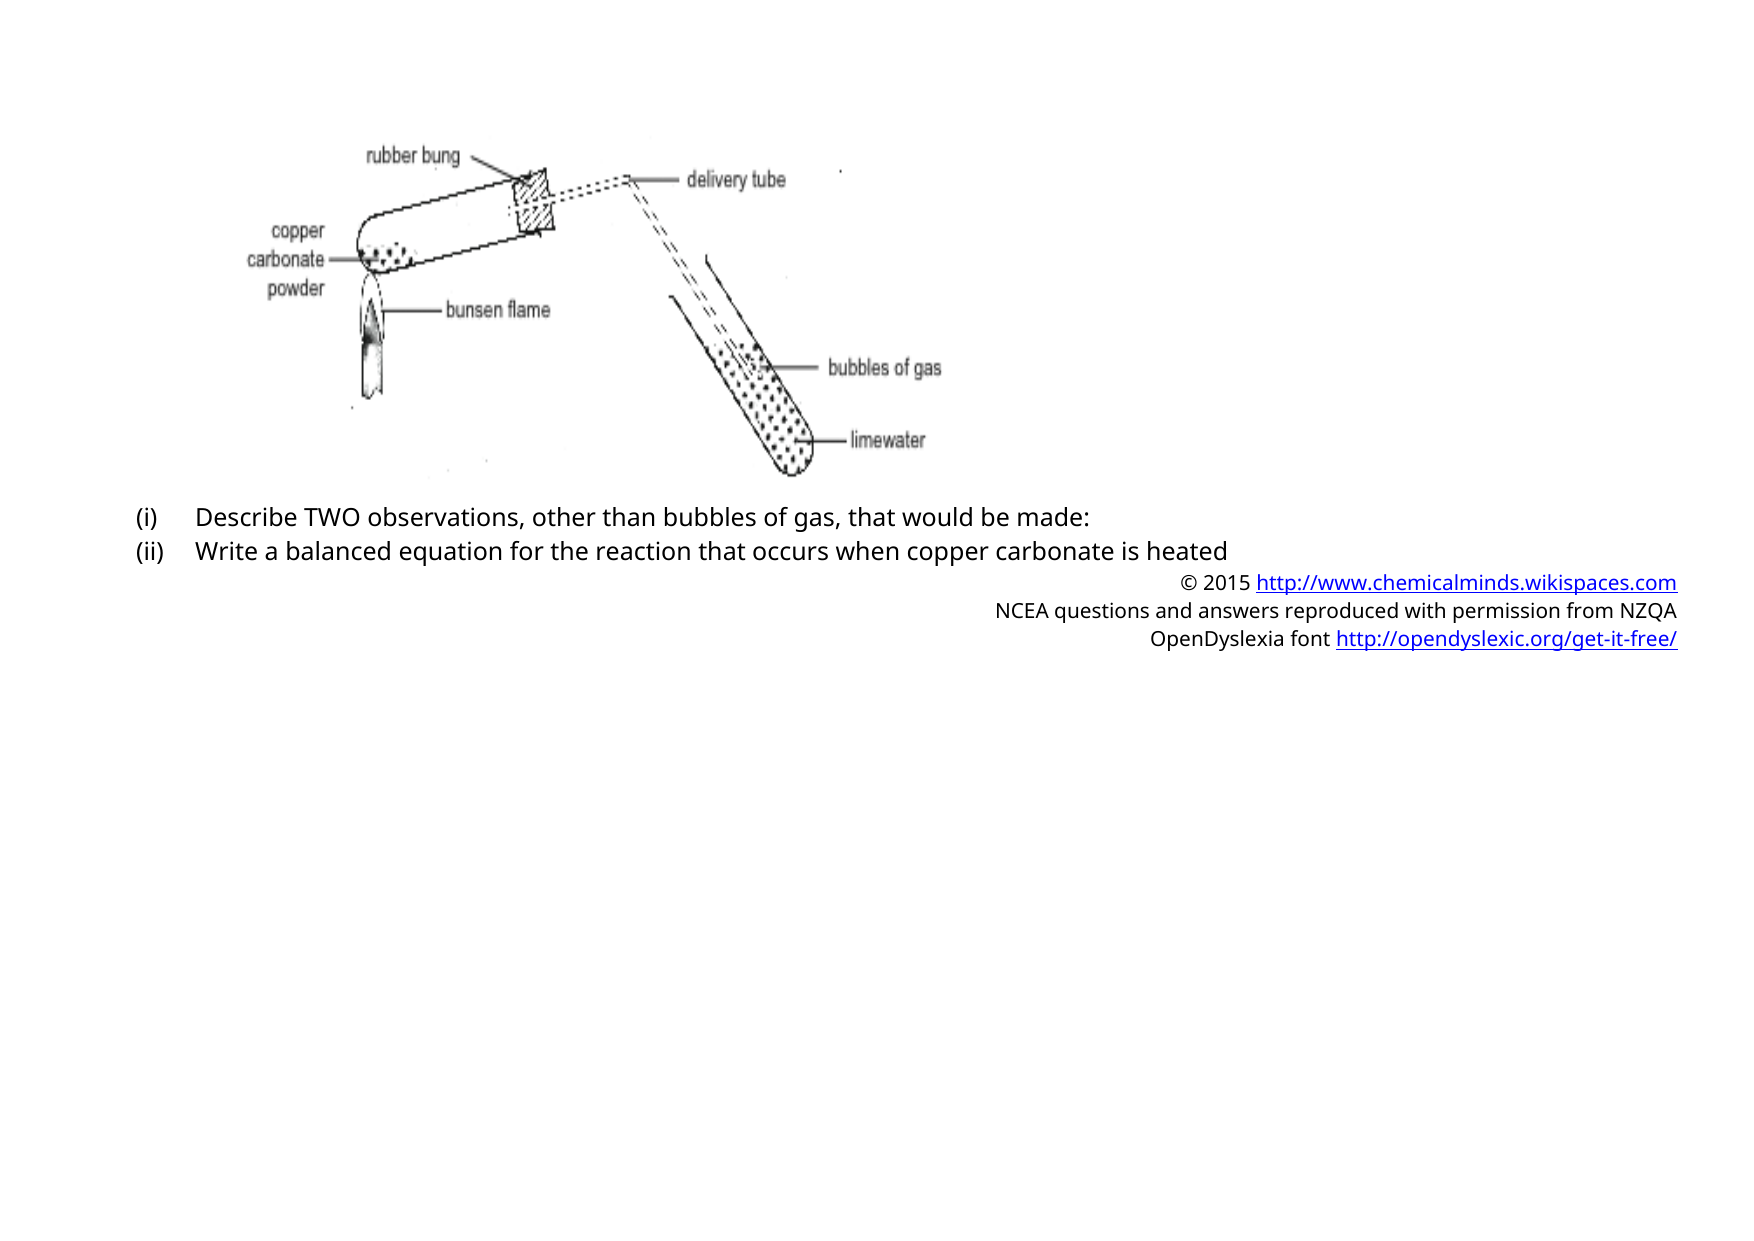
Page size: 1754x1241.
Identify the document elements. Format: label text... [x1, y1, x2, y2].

text © 2015 http://www.chemicalminds.wikispaces.com [136, 568, 1677, 596]
text (i) Describe TWO observations, other than bubbles of gas, that would be made: [136, 499, 1677, 534]
text (ii) Write a balanced equation for the reaction that occurs when copper carbonate is heated [136, 534, 1677, 568]
text NCEA questions and answers reproduced with permission from NZQA [77, 596, 1677, 624]
picture [76, 133, 1114, 500]
text OpenDyslexia font http://opendyslexic.org/get-it-free/ [77, 624, 1677, 653]
